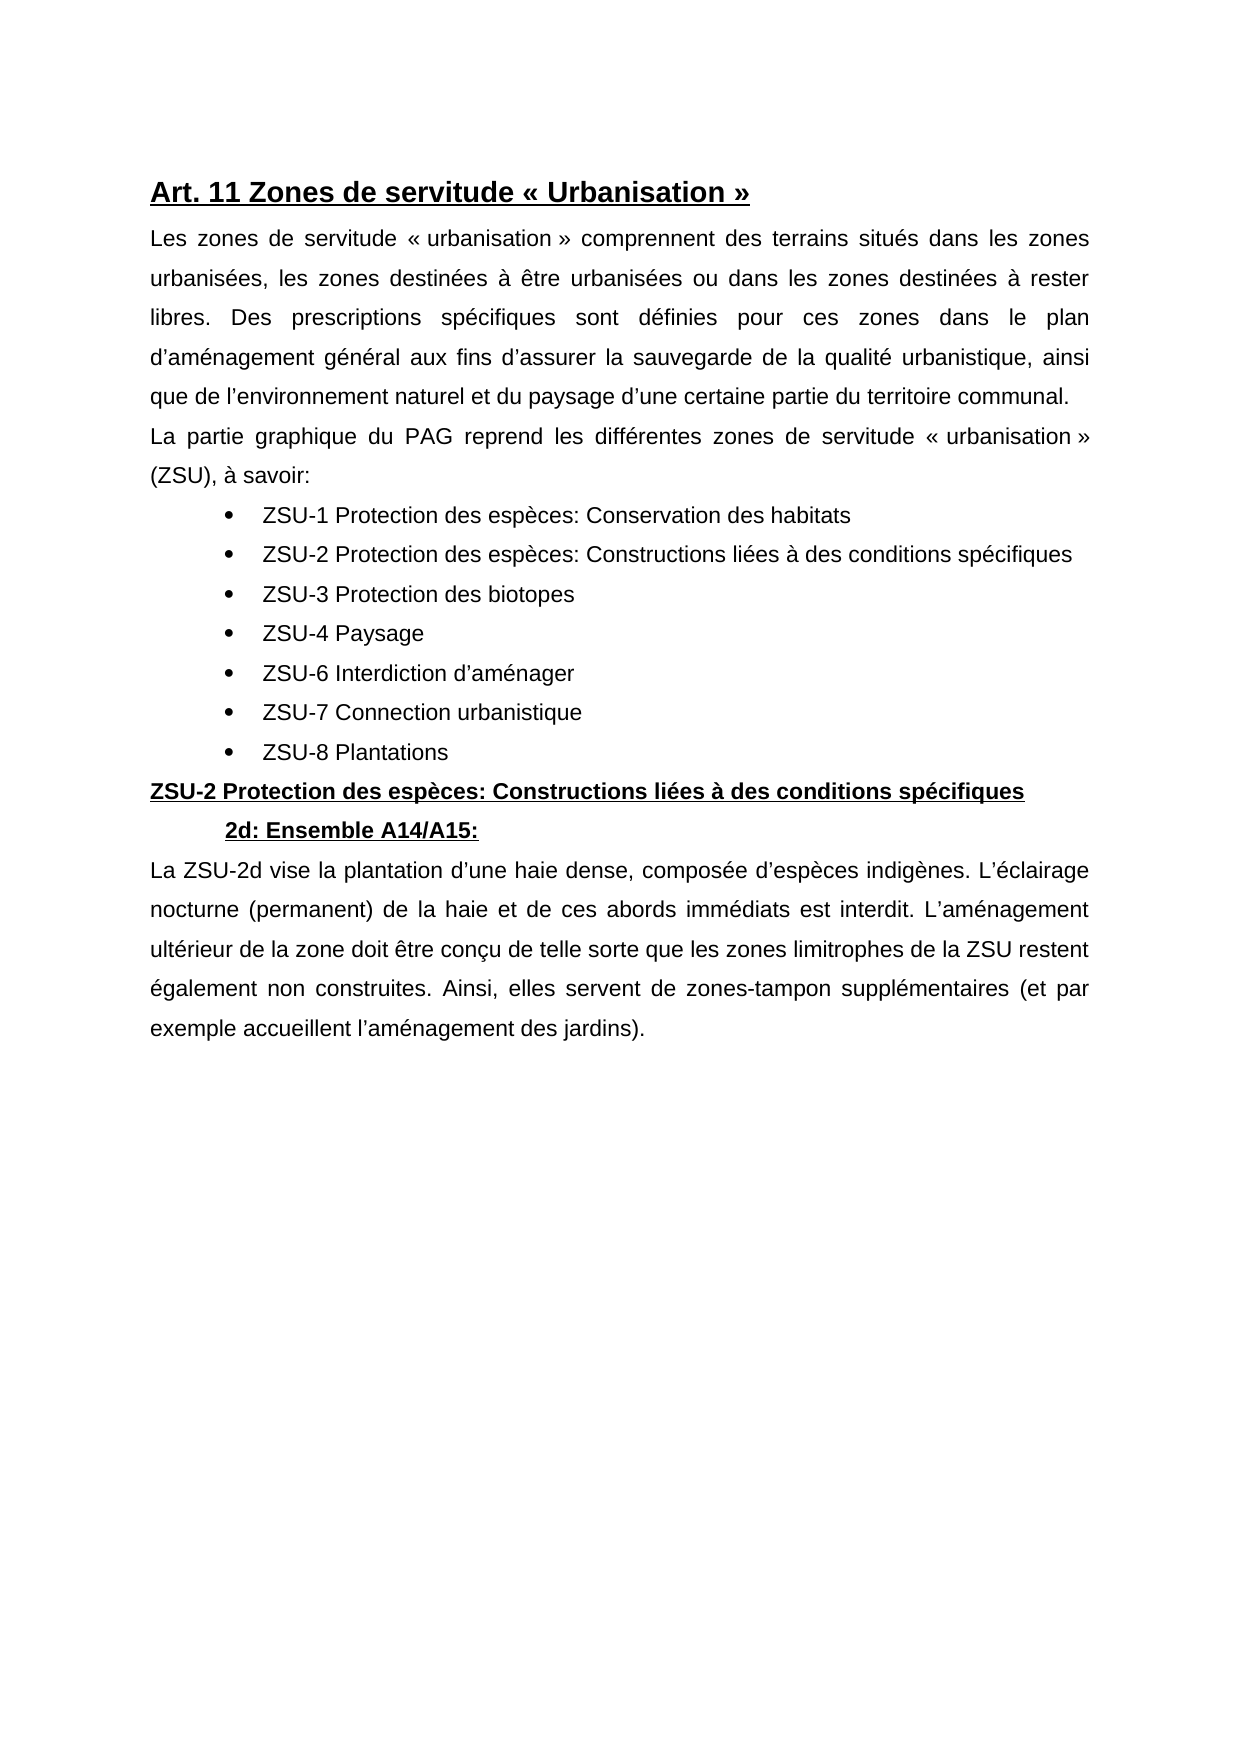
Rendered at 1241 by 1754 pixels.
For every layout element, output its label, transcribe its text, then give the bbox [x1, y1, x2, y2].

text 2d: Ensemble A14/A15: [225, 817, 1090, 844]
text ZSU-2 Protection des espèces: Constructions liées à des conditions spécifiques [150, 778, 1090, 804]
subtitle Art. 11 Zones de servitude « Urbanisation » [150, 175, 1090, 208]
list ZSU-1 Protection des espèces: Conservation des habitats [225, 502, 1090, 528]
list ZSU-2 Protection des espèces: Constructions liées à des conditions spécifiques [225, 541, 1090, 567]
text La ZSU-2d vise la plantation d’une haie dense, composée d’espèces indigènes. L’éclairage nocturne (permanent) de la haie et de ces abords immédiats est interdit. L’aménagement ultérieur de la zone doit être conçu de telle sorte que les zones limitrophes de la ZSU restent également non construites. Ainsi, elles servent de zones-tampon supplémentaires (et par exemple accueillent l’aménagement des jardins). [150, 857, 1090, 1041]
list ZSU-4 Paysage [225, 620, 1090, 646]
text La partie graphique du PAG reprend les différentes zones de servitude « urbanisation » (ZSU), à savoir: [150, 423, 1090, 488]
list ZSU-7 Connection urbanistique [225, 699, 1090, 725]
text Les zones de servitude « urbanisation » comprennent des terrains situés dans les zones urbanisées, les zones destinées à être urbanisées ou dans les zones destinées à rester libres. Des prescriptions spécifiques sont définies pour ces zones dans le plan d’aménagement général aux fins d’assurer la sauvegarde de la qualité urbanistique, ainsi que de l’environnement naturel et du paysage d’une certaine partie du territoire communal. [150, 225, 1090, 409]
list ZSU-3 Protection des biotopes [225, 581, 1090, 607]
list ZSU-8 Plantations [225, 738, 1090, 765]
list ZSU-6 Interdiction d’aménager [225, 659, 1090, 686]
